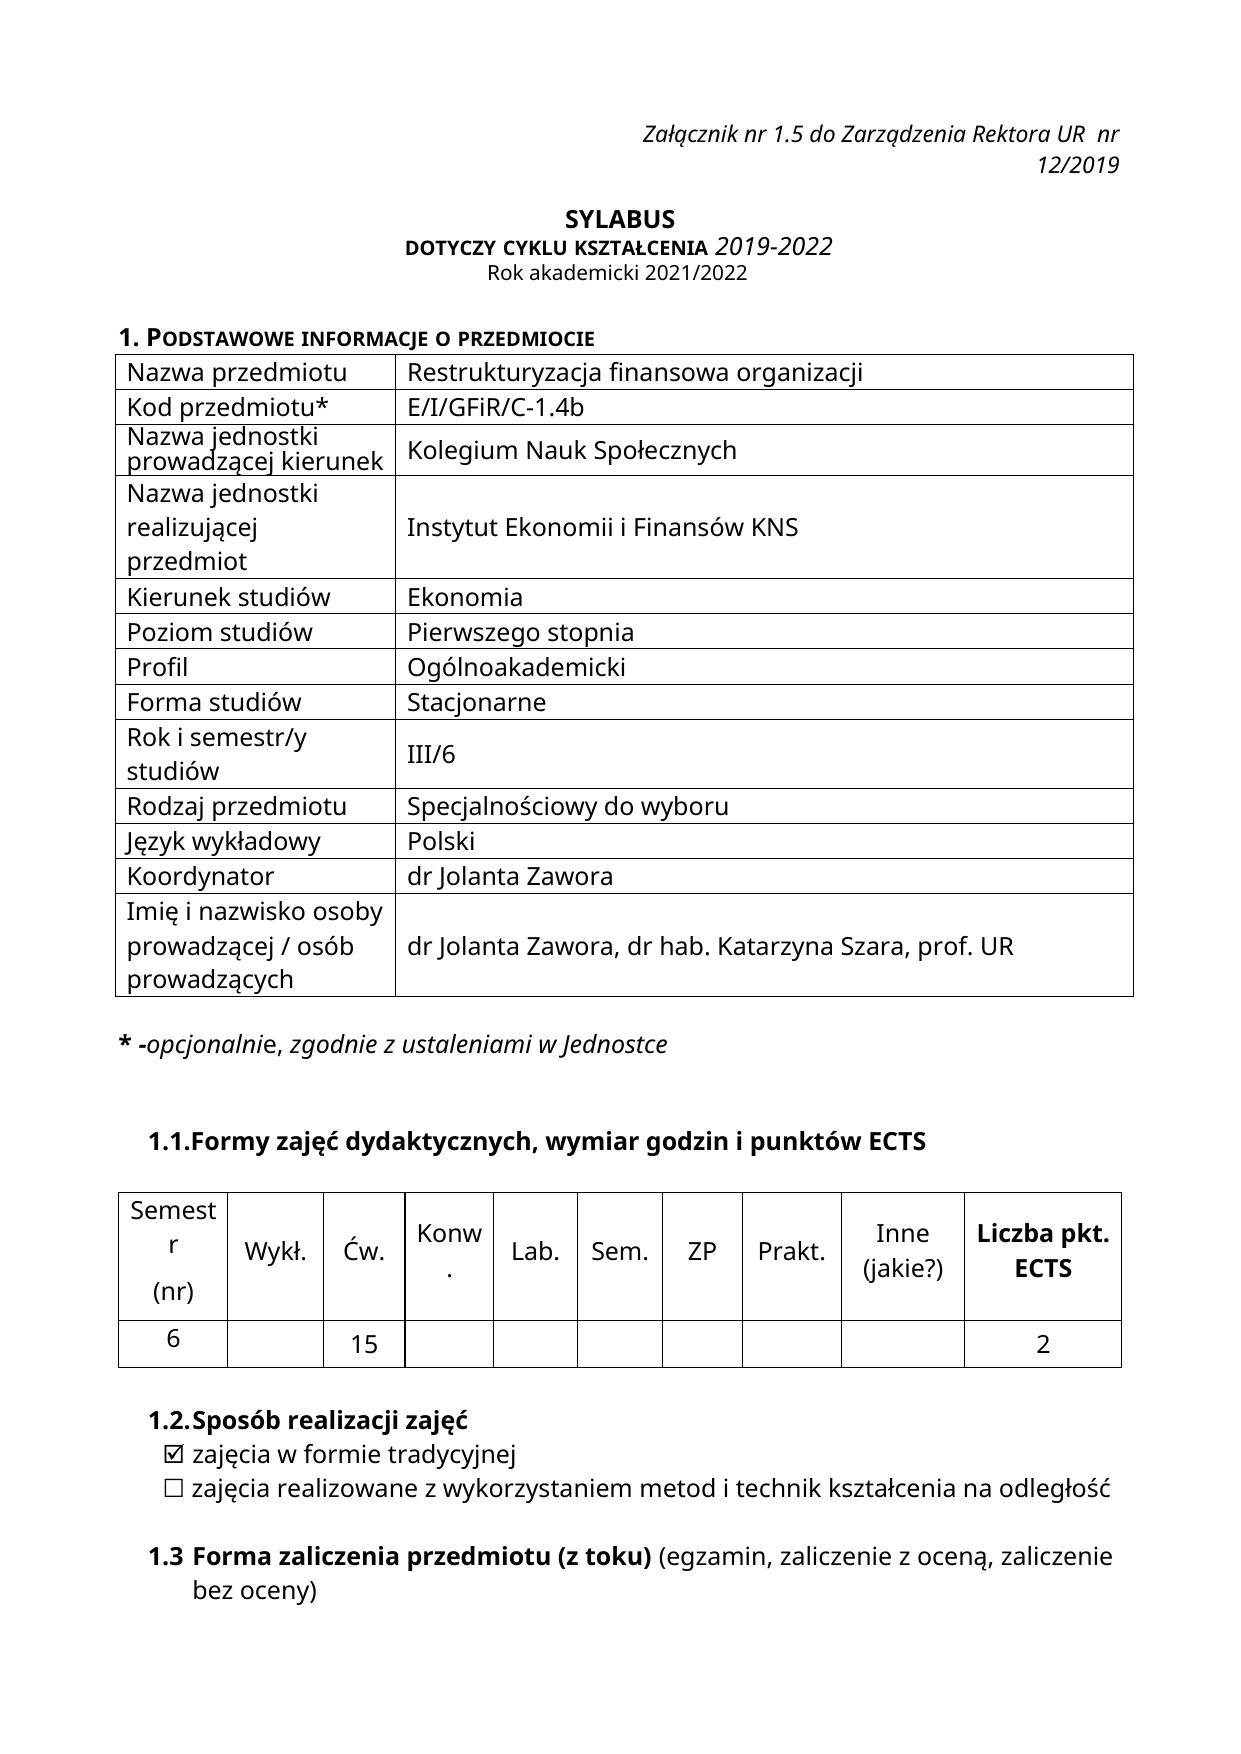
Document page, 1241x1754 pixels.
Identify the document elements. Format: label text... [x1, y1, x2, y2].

table_cell [494, 1321, 577, 1367]
text 1.3 Forma zaliczenia przedmiotu (z toku) (egzamin, zaliczenie z oceną, zaliczenie bez oceny) [148, 1539, 1122, 1607]
table_header Sem. [578, 1193, 662, 1320]
table_cell Specjalnościowy do wyboru [396, 789, 1133, 823]
table_cell Ogólnoakademicki [396, 649, 1133, 683]
table_cell Forma studiów [116, 685, 395, 718]
table_cell Pierwszego stopnia [396, 614, 1133, 648]
table_cell Rodzaj przedmiotu [116, 789, 395, 823]
table_cell Koordynator [116, 859, 395, 893]
table_header Nazwa przedmiotu [116, 355, 395, 389]
table_cell Kierunek studiów [116, 579, 395, 613]
table_cell Nazwa jednostki realizującej przedmiot [116, 476, 395, 578]
table_cell Instytut Ekonomii i Finansów KNS [396, 476, 1133, 578]
table_cell Kolegium Nauk Społecznych [396, 425, 1133, 475]
table_cell [842, 1321, 964, 1367]
table_cell 15 [324, 1321, 404, 1367]
table_cell [578, 1321, 662, 1367]
table_cell [743, 1321, 841, 1367]
table_cell [406, 1321, 493, 1367]
table_header Wykł. [228, 1193, 323, 1320]
text SYLABUS [118, 201, 1122, 236]
table_cell dr Jolanta Zawora, dr hab. Katarzyna Szara, prof. UR [396, 894, 1133, 996]
table_cell Stacjonarne [396, 685, 1133, 718]
table_cell Kod przedmiotu* [116, 390, 395, 424]
table_cell E/I/GFiR/C-1.4b [396, 390, 1133, 424]
text Rok akademicki 2021/2022 [118, 261, 1122, 286]
table_header Restrukturyzacja finansowa organizacji [396, 355, 1133, 389]
text * -opcjonalnie, zgodnie z ustaleniami w Jednostce [118, 1026, 1122, 1061]
text 1.2. Sposób realizacji zajęć [148, 1402, 1122, 1436]
table_header ZP [663, 1193, 742, 1320]
table_cell 6 [119, 1321, 227, 1367]
table_cell Polski [396, 824, 1133, 858]
text 1. Podstawowe informacje o przedmiocie [118, 319, 1122, 354]
text ☐ zajęcia realizowane z wykorzystaniem metod i technik kształcenia na odległość [162, 1471, 1122, 1504]
table_header Semestr (nr) [119, 1193, 227, 1320]
table_header Lab. [494, 1193, 577, 1320]
table_header Prakt. [743, 1193, 841, 1320]
text Załącznik nr 1.5 do Zarządzenia Rektora UR nr 12/2019 [118, 118, 1122, 181]
table_cell Język wykładowy [116, 824, 395, 858]
table_cell dr Jolanta Zawora [396, 859, 1133, 893]
table_header Inne (jakie?) [842, 1193, 964, 1320]
table_cell [663, 1321, 742, 1367]
text 1.1.Formy zajęć dydaktycznych, wymiar godzin i punktów ECTS [148, 1124, 1122, 1158]
table_cell Poziom studiów [116, 614, 395, 648]
text dotyczy cyklu kształcenia 2019-2022 [118, 236, 1122, 261]
table_cell Imię i nazwisko osoby prowadzącej / osób prowadzących [116, 894, 395, 996]
table_cell Ekonomia [396, 579, 1133, 613]
table_cell [228, 1321, 323, 1367]
table_cell Nazwa jednostki prowadzącej kierunek [116, 425, 395, 475]
table_header Konw. [406, 1193, 493, 1320]
text zajęcia w formie tradycyjnej [162, 1436, 1122, 1471]
table_cell 2 [965, 1321, 1121, 1367]
table_header Liczba pkt. ECTS [965, 1193, 1121, 1320]
table_cell Profil [116, 649, 395, 683]
table_cell III/6 [396, 720, 1133, 788]
table_header Ćw. [324, 1193, 404, 1320]
table_cell Rok i semestr/y studiów [116, 720, 395, 788]
